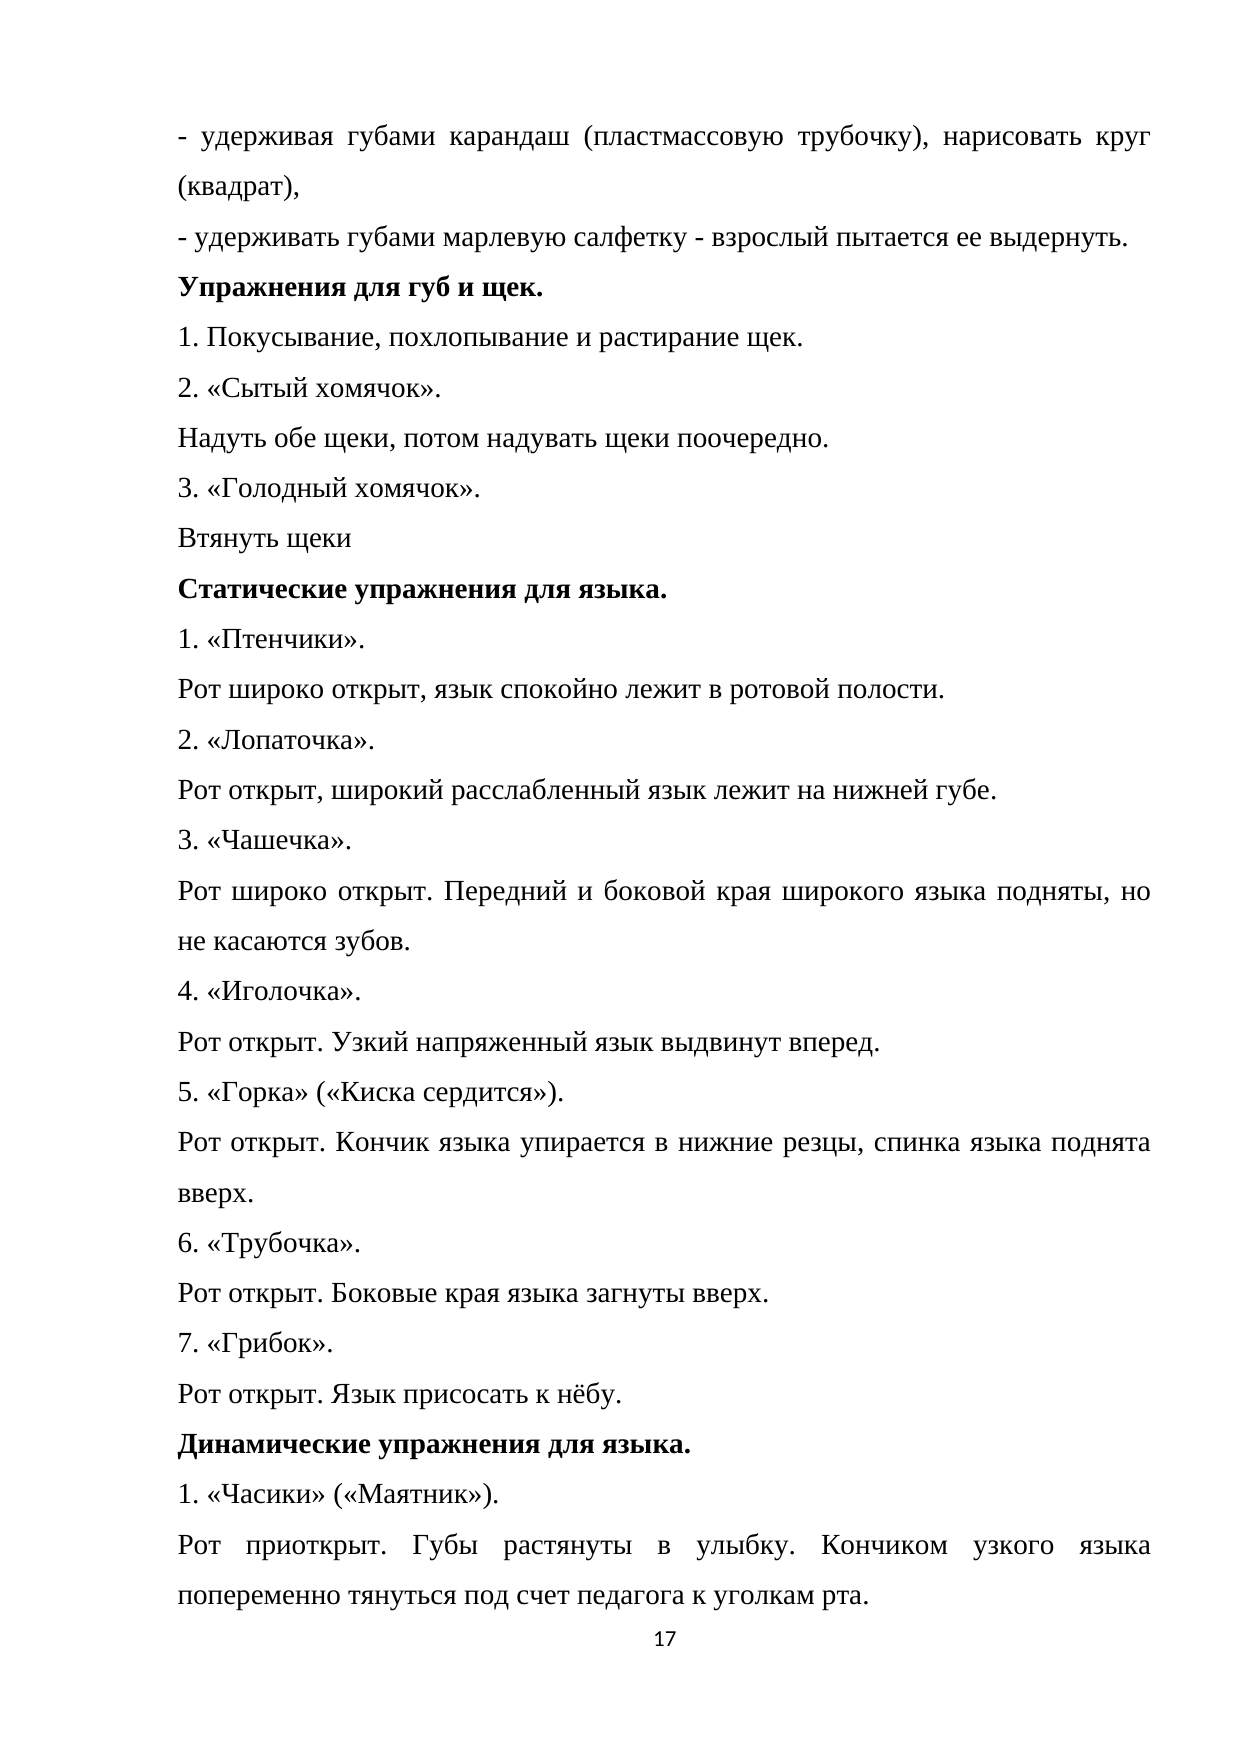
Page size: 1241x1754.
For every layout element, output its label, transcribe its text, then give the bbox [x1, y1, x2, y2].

text Рот широко открыт. Передний и боковой края широкого языка подняты, но не касаются зубов. [177, 873, 1152, 957]
text 4. «Иголочка». [177, 973, 1152, 1007]
text Рот приоткрыт. Губы растянуты в улыбку. Кончиком узкого языка попеременно тянуться под счет педагога к уголкам рта. [177, 1527, 1152, 1611]
text 5. «Горка» («Киска сердится»). [177, 1074, 1152, 1108]
text Статические упражнения для языка. [177, 571, 1152, 604]
text Рот широко открыт, язык спокойно лежит в ротовой полости. [177, 672, 1152, 705]
text Рот открыт, широкий расслабленный язык лежит на нижней губе. [177, 772, 1152, 806]
text 7. «Грибок». [177, 1326, 1152, 1359]
text Упражнения для губ и щек. [177, 269, 1152, 303]
text 1. «Часики» («Маятник»). [177, 1477, 1152, 1510]
text Динамические упражнения для языка. [177, 1426, 1152, 1460]
text Рот открыт. Боковые края языка загнуты вверх. [177, 1275, 1152, 1309]
text Рот открыт. Кончик языка упирается в нижние резцы, спинка языка поднята вверх. [177, 1124, 1152, 1208]
text Надуть обе щеки, потом надувать щеки поочередно. [177, 420, 1152, 453]
text Втянуть щеки [177, 521, 1152, 554]
text - удерживать губами марлевую салфетку - взрослый пытается ее выдернуть. [177, 219, 1152, 252]
text 1. Покусывание, похлопывание и растирание щек. [177, 319, 1152, 353]
text 3. «Чашечка». [177, 822, 1152, 856]
text - удерживая губами карандаш (пластмассовую трубочку), нарисовать круг (квадрат), [177, 118, 1152, 202]
text Рот открыт. Узкий напряженный язык выдвинут вперед. [177, 1024, 1152, 1057]
text 2. «Сытый хомячок». [177, 370, 1152, 403]
text 2. «Лопаточка». [177, 722, 1152, 755]
text 1. «Птенчики». [177, 621, 1152, 655]
text 6. «Трубочка». [177, 1225, 1152, 1258]
text Рот открыт. Язык присосать к нёбу. [177, 1376, 1152, 1409]
text 3. «Голодный хомячок». [177, 470, 1152, 504]
